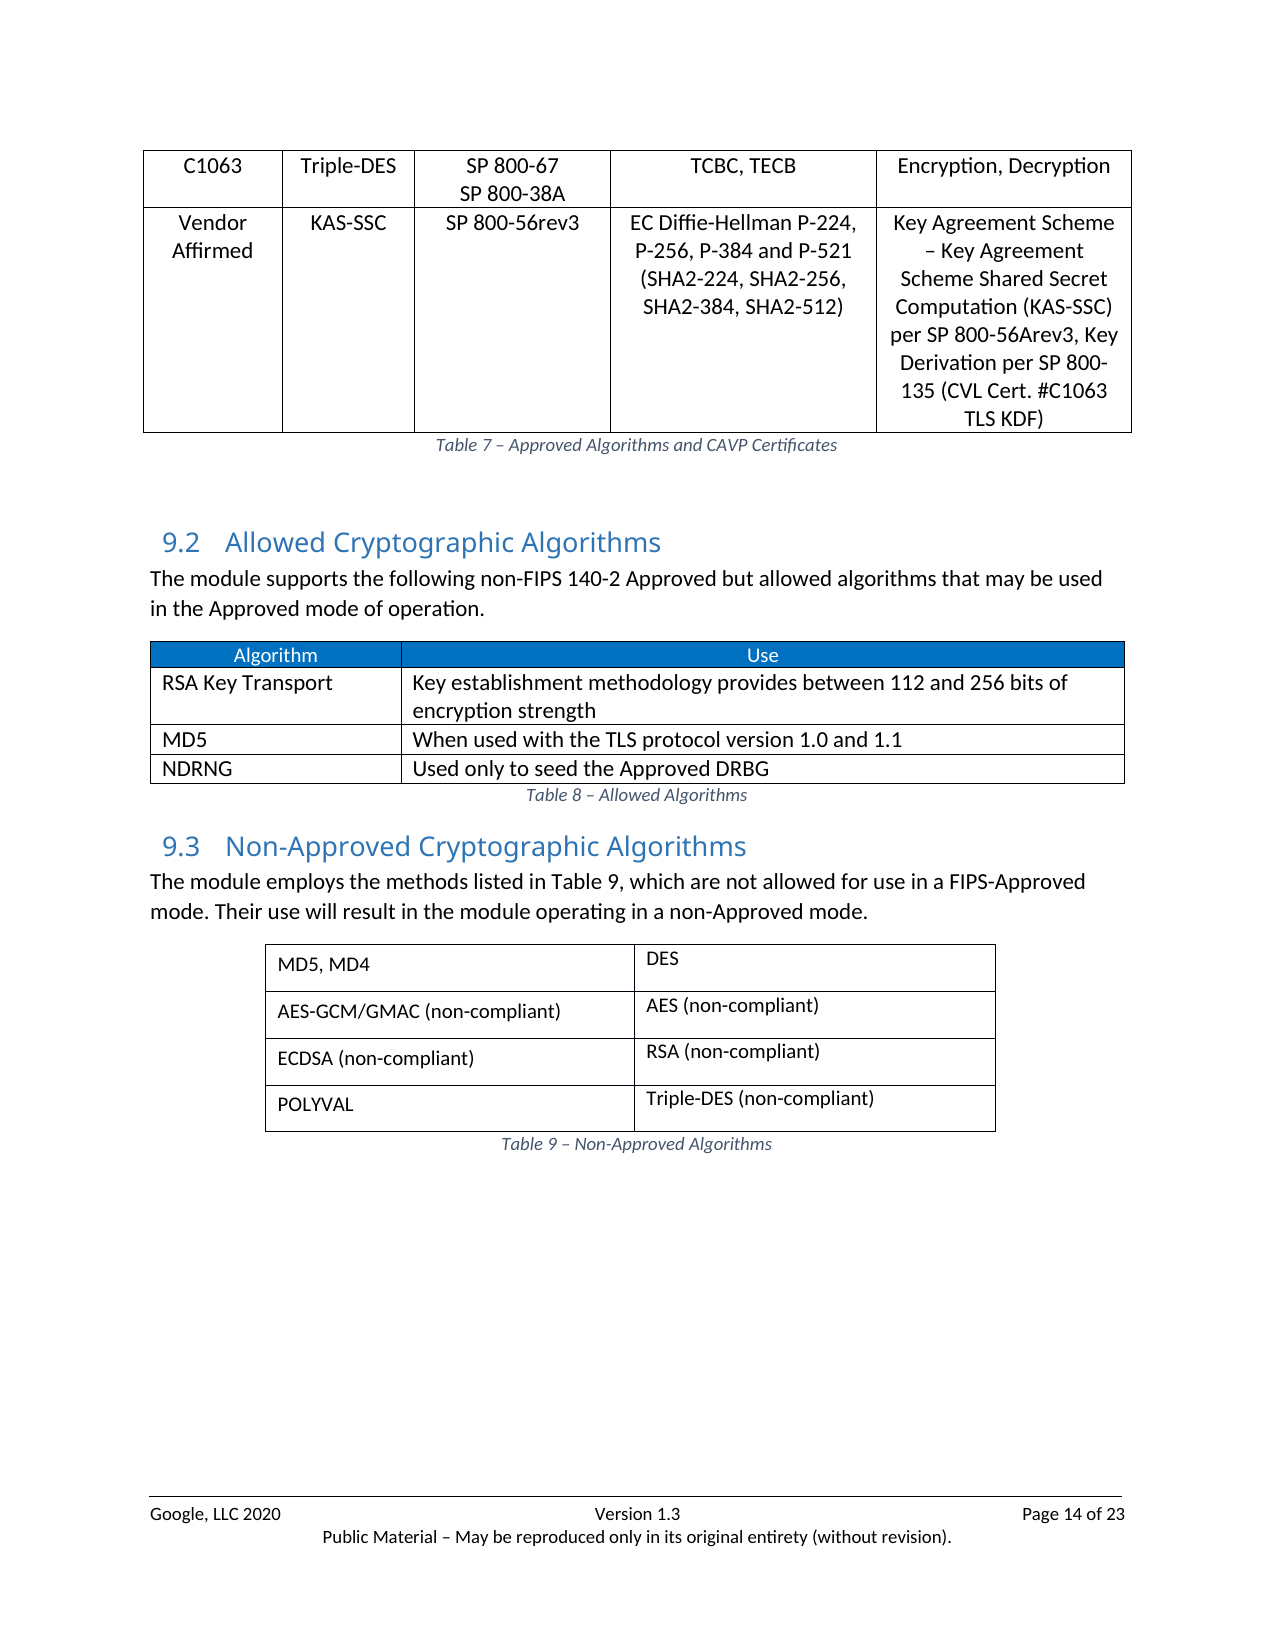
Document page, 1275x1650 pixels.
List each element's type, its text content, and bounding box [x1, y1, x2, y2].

table_cell ECDSA (non-compliant) [266, 1039, 634, 1084]
table_header DES [635, 945, 995, 991]
table_cell MD5 [151, 725, 401, 753]
text The module supports the following non-FIPS 140-2 Approved but allowed algorithms that may be used in the Approved mode of operation. [150, 564, 1125, 622]
table_cell Key establishment methodology provides between 112 and 256 bits of encryption strength [402, 668, 1124, 724]
table_cell Vendor Affirmed [144, 208, 282, 432]
table_header Algorithm [151, 642, 401, 667]
subtitle Allowed Cryptographic Algorithms [162, 524, 1125, 561]
table_cell Used only to seed the Approved DRBG [402, 755, 1124, 782]
table_cell SP 800-56rev3 [415, 208, 610, 432]
table_cell Triple-DES [283, 151, 414, 207]
table_cell Key Agreement Scheme – Key Agreement Scheme Shared Secret Computation (KAS-SSC) per SP 800-56Arev3, Key Derivation per SP 800-135 (CVL Cert. #C1063 TLS KDF) [877, 208, 1131, 432]
table_cell Encryption, Decryption [877, 151, 1131, 207]
table_cell EC Diffie-Hellman P-224, P-256, P-384 and P-521 (SHA2-224, SHA2-256, SHA2-384, SHA2-512) [611, 208, 876, 432]
table_cell AES-GCM/GMAC (non-compliant) [266, 992, 634, 1038]
table_cell KAS-SSC [283, 208, 414, 432]
table_cell When used with the TLS protocol version 1.0 and 1.1 [402, 725, 1124, 753]
table_cell Triple-DES (non-compliant) [635, 1086, 995, 1131]
subtitle Non-Approved Cryptographic Algorithms [162, 827, 1125, 864]
text Table 7 – Approved Algorithms and CAVP Certificates [150, 433, 1125, 456]
table_cell RSA Key Transport [151, 668, 401, 724]
table_header Use [402, 642, 1124, 667]
text The module employs the methods listed in Table 9, which are not allowed for use in a FIPS-Approved mode. Their use will result in the module operating in a non-Approved mode. [150, 867, 1125, 925]
table_header MD5, MD4 [266, 945, 634, 991]
table_cell SP 800-67 SP 800-38A [415, 151, 610, 207]
table_cell C1063 [144, 151, 282, 207]
table_cell AES (non-compliant) [635, 992, 995, 1038]
text Table 9 – Non-Approved Algorithms [150, 1132, 1125, 1155]
table_cell POLYVAL [266, 1086, 634, 1131]
text Table 8 – Allowed Algorithms [150, 784, 1125, 806]
table_cell RSA (non-compliant) [635, 1039, 995, 1084]
table_cell NDRNG [151, 755, 401, 782]
table_cell TCBC, TECB [611, 151, 876, 207]
